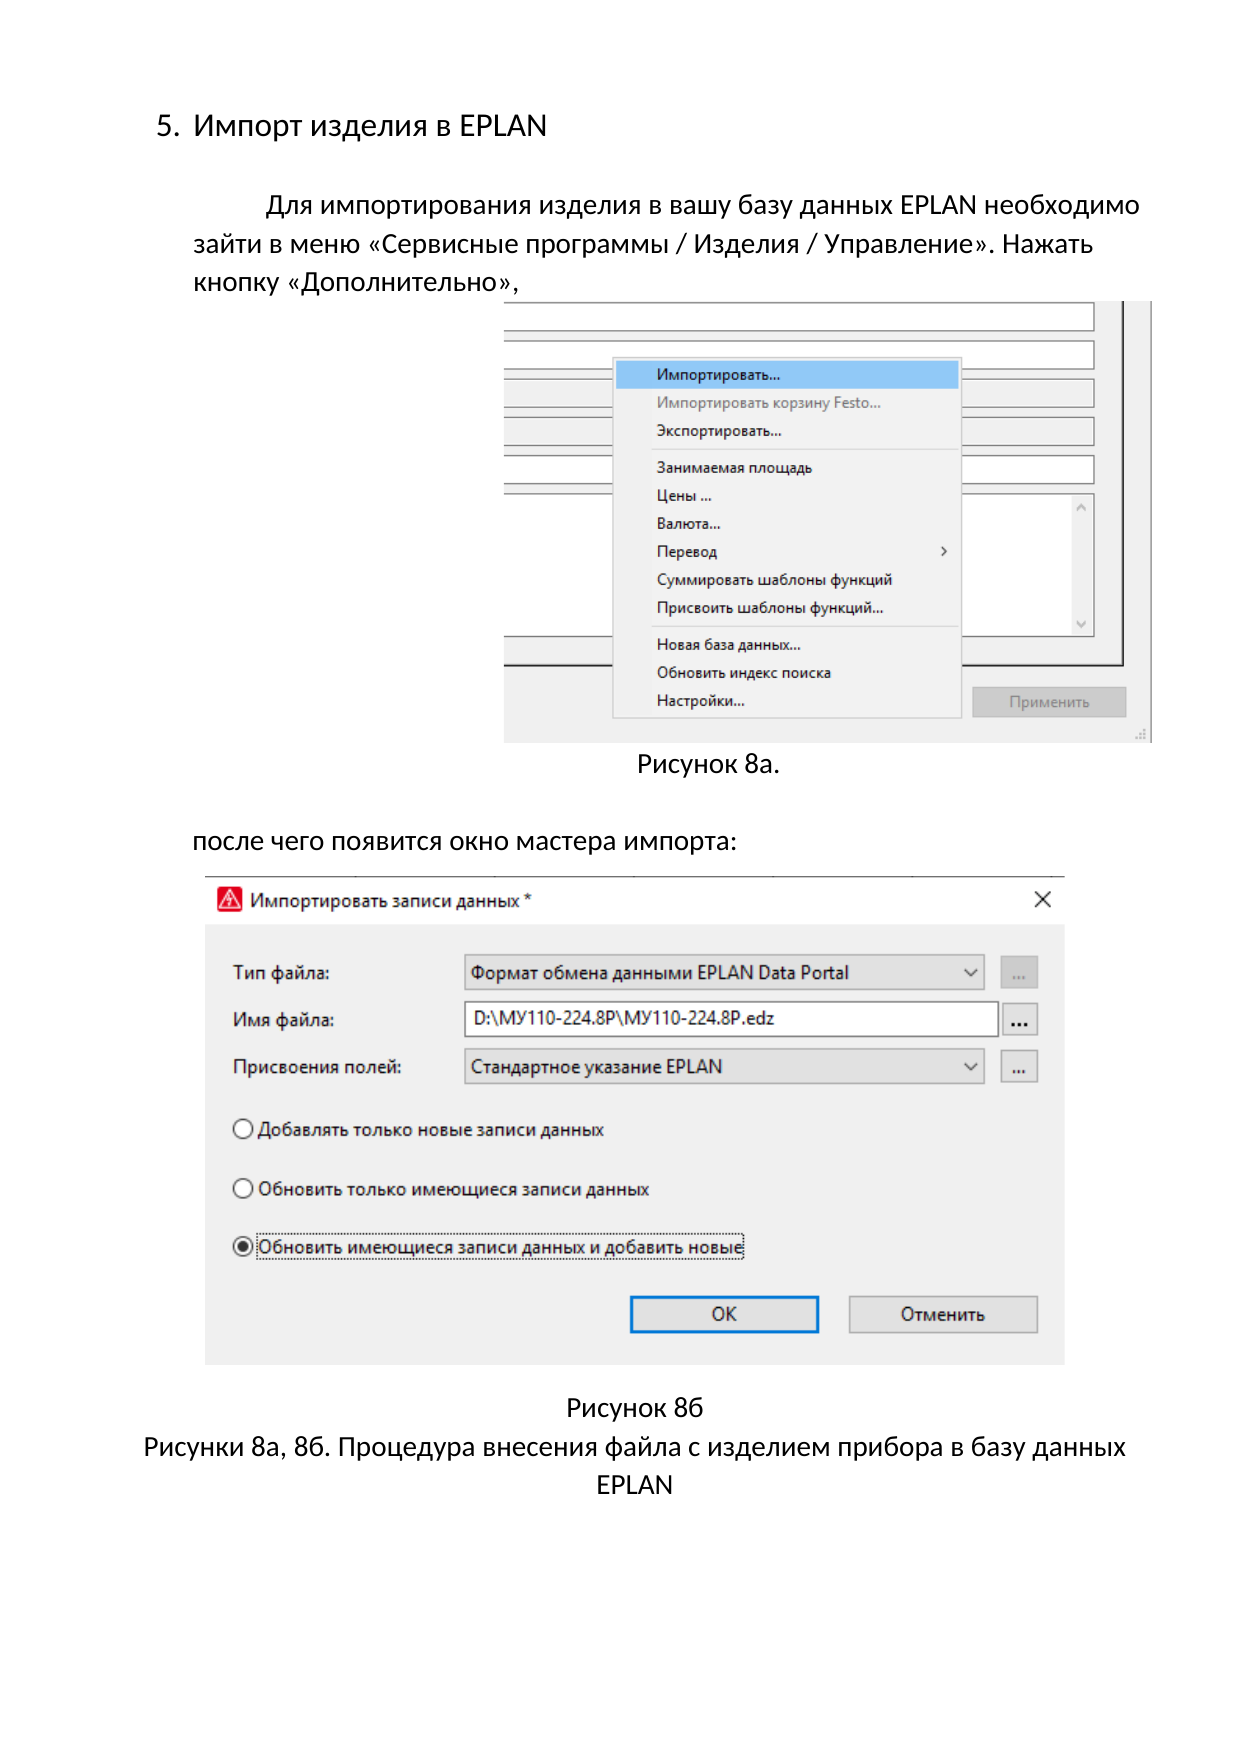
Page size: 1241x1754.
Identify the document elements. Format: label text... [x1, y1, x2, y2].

picture [205, 876, 1065, 1365]
list Рисунок 8б [118, 1389, 1152, 1425]
list Для импортирования изделия в вашу базу данных EPLAN необходимо зайти в меню «Сервисные программы / Изделия / Управление». Нажать кнопку «Дополнительно», [193, 186, 1152, 299]
list Рисунок 8а. [193, 745, 1152, 781]
list после чего появится окно мастера импорта: [192, 822, 1152, 857]
list Импорт изделия в EPLAN [156, 104, 1152, 145]
picture [503, 301, 1152, 743]
list Рисунки 8а, 8б. Процедура внесения файла с изделием прибора в базу данных EPLAN [118, 1428, 1152, 1502]
